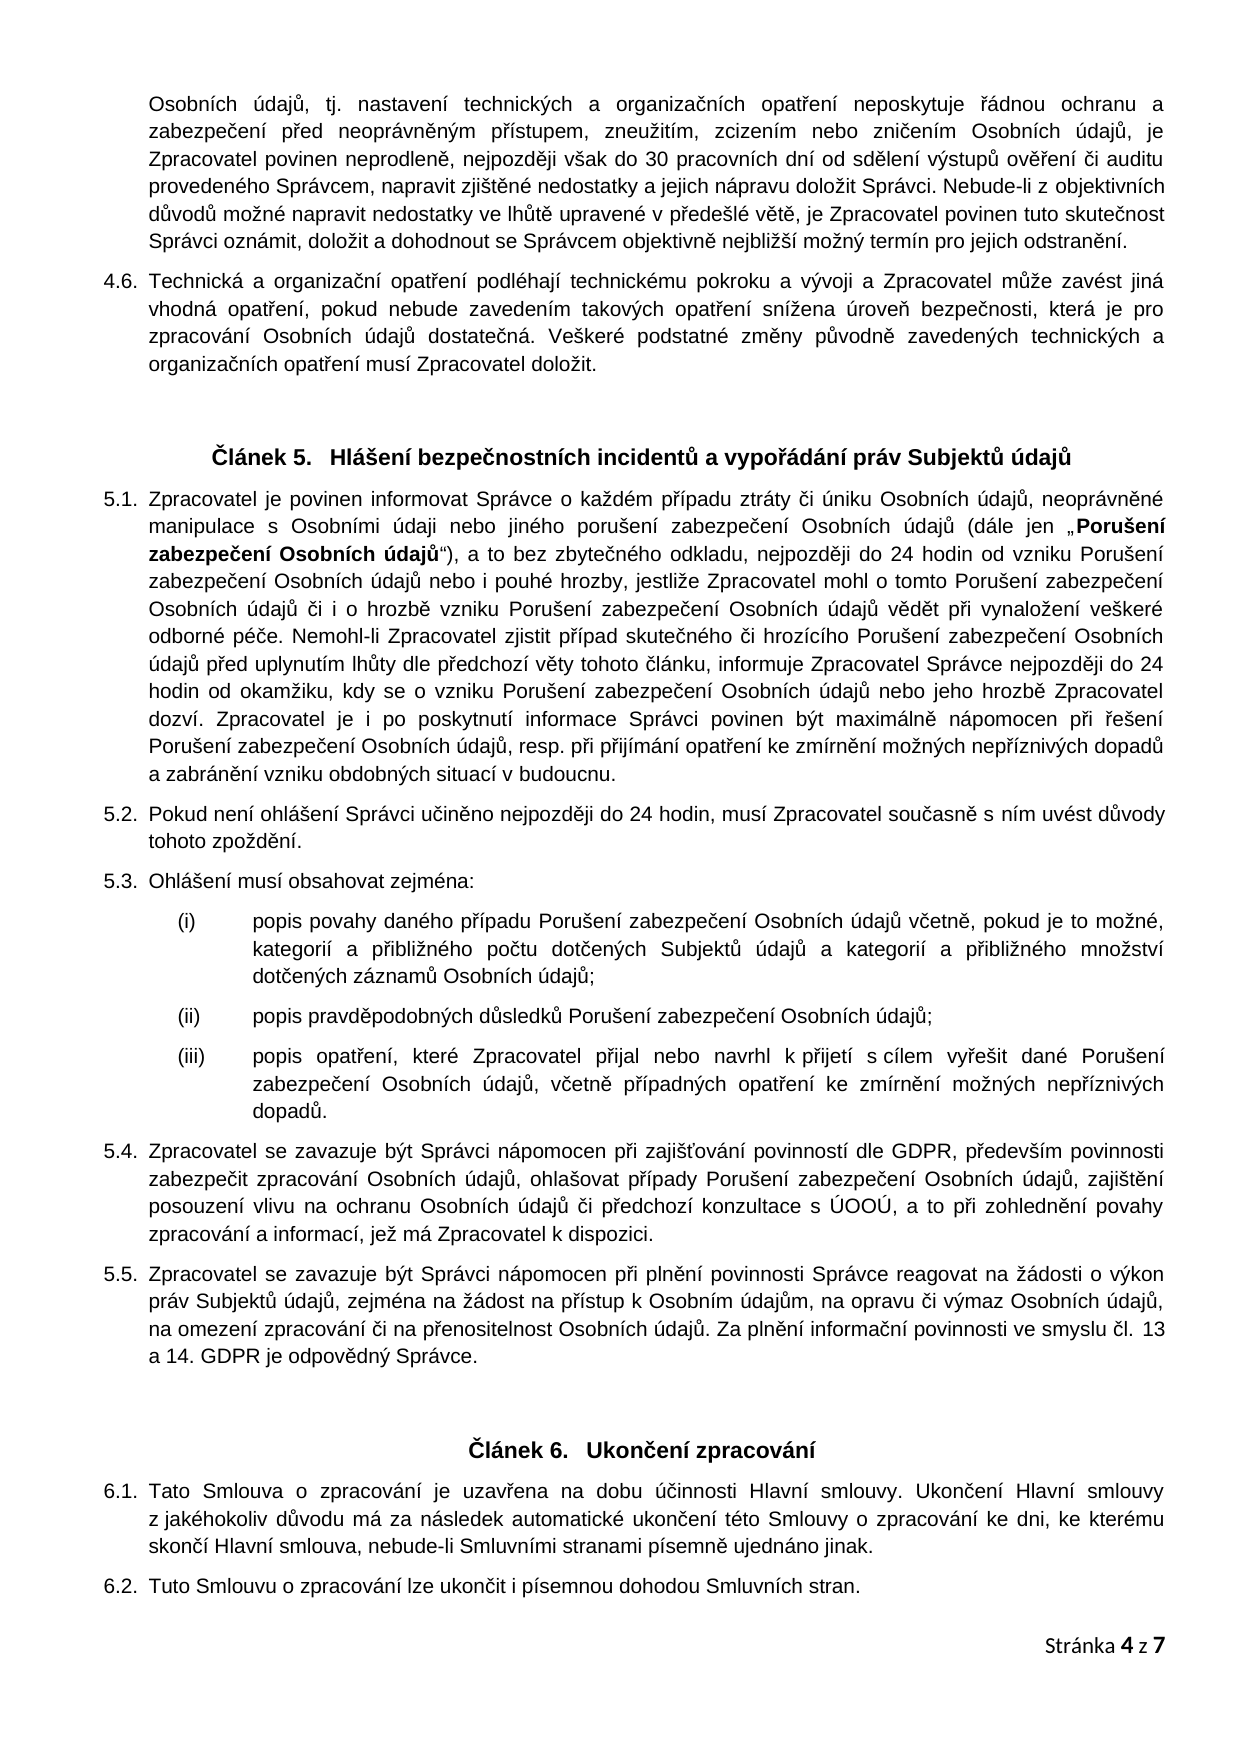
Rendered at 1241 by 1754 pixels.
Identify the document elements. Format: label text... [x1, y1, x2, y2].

list Ohlášení musí obsahovat zejména: [103, 869, 1165, 893]
list Ukončení zpracování [118, 1437, 1165, 1463]
list Zpracovatel se zavazuje být Správci nápomocen při plnění povinnosti Správce reagovat na žádosti o výkon práv Subjektů údajů, zejména na žádost na přístup k Osobním údajům, na opravu či výmaz Osobních údajů, na omezení zpracování či na přenositelnost Osobních údajů. Za plnění informační povinnosti ve smyslu čl. 13 a 14. GDPR je odpovědný Správce. [103, 1262, 1165, 1368]
list Tato Smlouva o zpracování je uzavřena na dobu účinnosti Hlavní smlouvy. Ukončení Hlavní smlouvy z jakéhokoliv důvodu má za následek automatické ukončení této Smlouvy o zpracování ke dni, ke kterému skončí Hlavní smlouva, nebude-li Smluvními stranami písemně ujednáno jinak. [103, 1479, 1165, 1558]
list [103, 91, 1165, 253]
list Pokud není ohlášení Správci učiněno nejpozději do 24 hodin, musí Zpracovatel současně s ním uvést důvody tohoto zpoždění. [103, 802, 1165, 853]
list popis opatření, které Zpracovatel přijal nebo navrhl k přijetí s cílem vyřešit dané Porušení zabezpečení Osobních údajů, včetně případných opatření ke zmírnění možných nepříznivých dopadů. [177, 1044, 1165, 1123]
list Hlášení bezpečnostních incidentů a vypořádání práv Subjektů údajů [118, 444, 1165, 470]
list Zpracovatel se zavazuje být Správci nápomocen při zajišťování povinností dle GDPR, především povinnosti zabezpečit zpracování Osobních údajů, ohlašovat případy Porušení zabezpečení Osobních údajů, zajištění posouzení vlivu na ochranu Osobních údajů či předchozí konzultace s ÚOOÚ, a to při zohlednění povahy zpracování a informací, jež má Zpracovatel k dispozici. [103, 1139, 1165, 1246]
list popis povahy daného případu Porušení zabezpečení Osobních údajů včetně, pokud je to možné, kategorií a přibližného počtu dotčených Subjektů údajů a kategorií a přibližného množství dotčených záznamů Osobních údajů; [177, 909, 1165, 988]
list Technická a organizační opatření podléhají technickému pokroku a vývoji a Zpracovatel může zavést jiná vhodná opatření, pokud nebude zavedením takových opatření snížena úroveň bezpečnosti, která je pro zpracování Osobních údajů dostatečná. Veškeré podstatné změny původně zavedených technických a organizačních opatření musí Zpracovatel doložit. [103, 269, 1165, 375]
list Zpracovatel je povinen informovat Správce o každém případu ztráty či úniku Osobních údajů, neoprávněné manipulace s Osobními údaji nebo jiného porušení zabezpečení Osobních údajů (dále jen „Porušení zabezpečení Osobních údajů“), a to bez zbytečného odkladu, nejpozději do 24 hodin od vzniku Porušení zabezpečení Osobních údajů nebo i pouhé hrozby, jestliže Zpracovatel mohl o tomto Porušení zabezpečení Osobních údajů či i o hrozbě vzniku Porušení zabezpečení Osobních údajů vědět při vynaložení veškeré odborné péče. Nemohl-li Zpracovatel zjistit případ skutečného či hrozícího Porušení zabezpečení Osobních údajů před uplynutím lhůty dle předchozí věty tohoto článku, informuje Zpracovatel Správce nejpozději do 24 hodin od okamžiku, kdy se o vzniku Porušení zabezpečení Osobních údajů nebo jeho hrozbě Zpracovatel dozví. Zpracovatel je i po poskytnutí informace Správci povinen být maximálně nápomocen při řešení Porušení zabezpečení Osobních údajů, resp. při přijímání opatření ke zmírnění možných nepříznivých dopadů a zabránění vzniku obdobných situací v budoucnu. [103, 487, 1165, 786]
list Tuto Smlouvu o zpracování lze ukončit i písemnou dohodou Smluvních stran. [103, 1574, 1165, 1598]
list popis pravděpodobných důsledků Porušení zabezpečení Osobních údajů; [177, 1004, 1165, 1028]
